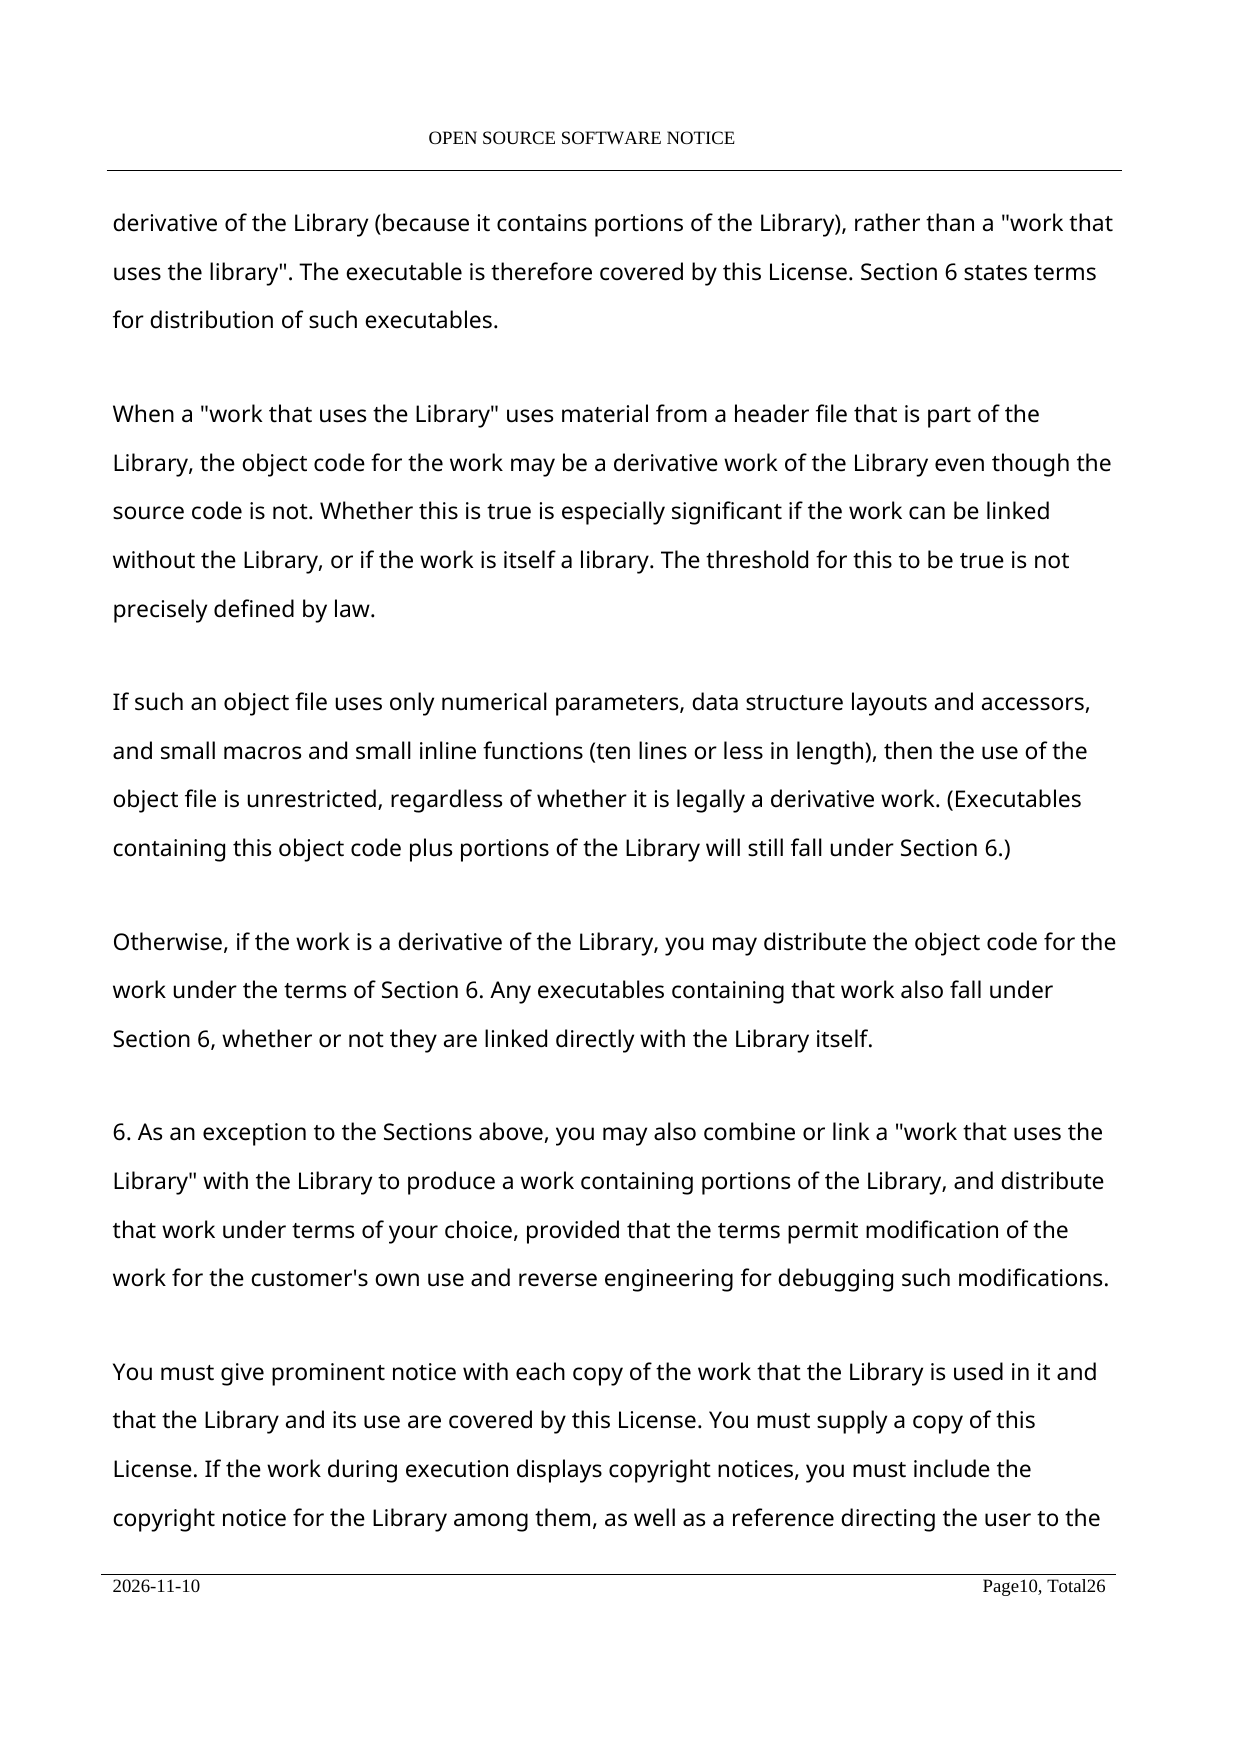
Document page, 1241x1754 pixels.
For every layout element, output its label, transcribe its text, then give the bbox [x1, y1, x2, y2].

text When a "work that uses the Library" uses material from a header file that is part of the Library, the object code for the work may be a derivative work of the Library even though the source code is not. Whether this is true is especially significant if the work can be linked without the Library, or if the work is itself a library. The threshold for this to be true is not precisely defined by law. [112, 397, 1128, 624]
text If such an object file uses only numerical parameters, data structure layouts and accessors, and small macros and small inline functions (ten lines or less in length), then the use of the object file is unrestricted, regardless of whether it is legally a derivative work. (Executables containing this object code plus portions of the Library will still fall under Section 6.) [112, 685, 1128, 864]
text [112, 1355, 1128, 1534]
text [112, 206, 1128, 336]
text 6. As an exception to the Sections above, you may also combine or link a "work that uses the Library" with the Library to produce a work containing portions of the Library, and distribute that work under terms of your choice, provided that the terms permit modification of the work for the customer's own use and reverse engineering for debugging such modifications. [112, 1116, 1128, 1294]
text Otherwise, if the work is a derivative of the Library, you may distribute the object code for the work under the terms of Section 6. Any executables containing that work also fall under Section 6, whether or not they are linked directly with the Library itself. [112, 925, 1128, 1055]
